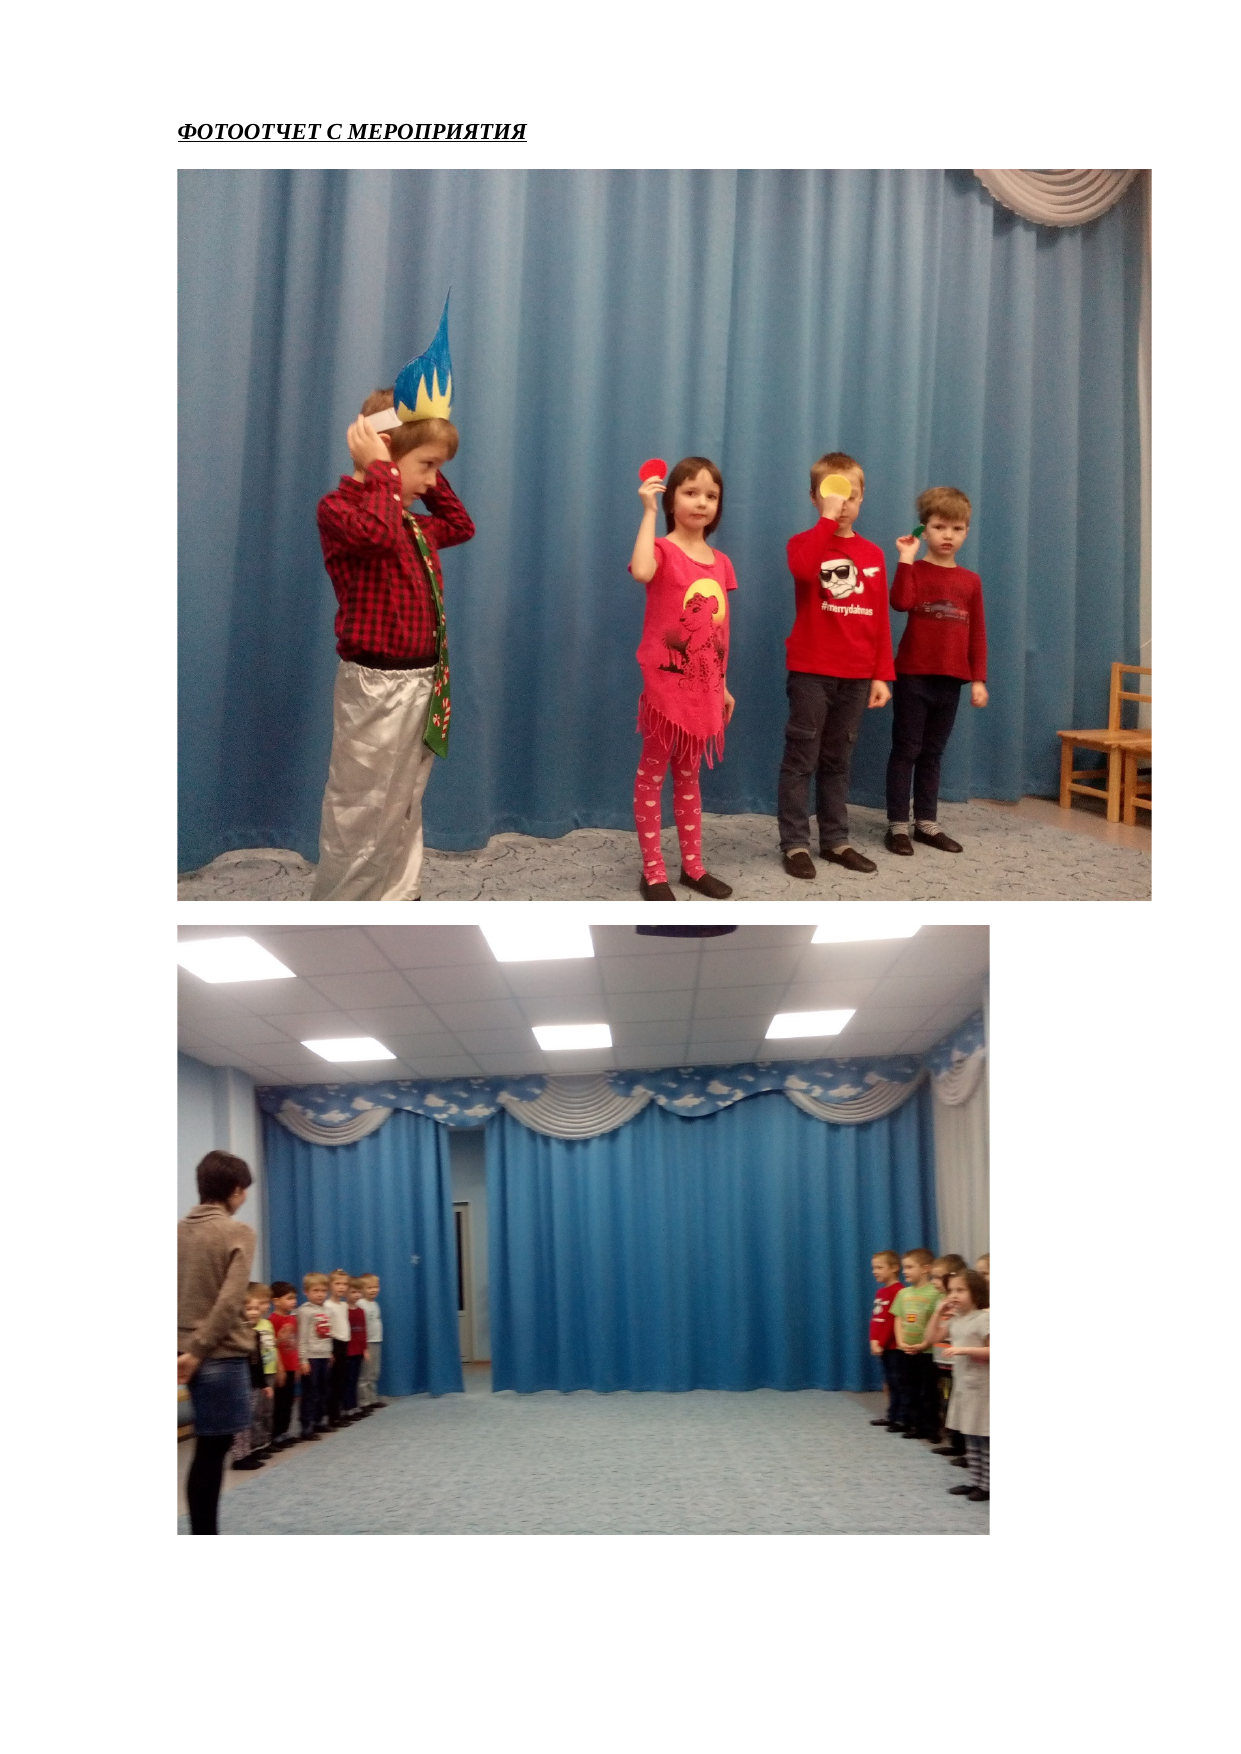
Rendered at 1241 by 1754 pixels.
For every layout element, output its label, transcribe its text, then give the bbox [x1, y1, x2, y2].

picture [177, 925, 990, 1535]
picture [177, 169, 1152, 901]
text ФОТООТЧЕТ С МЕРОПРИЯТИЯ [177, 118, 1152, 144]
